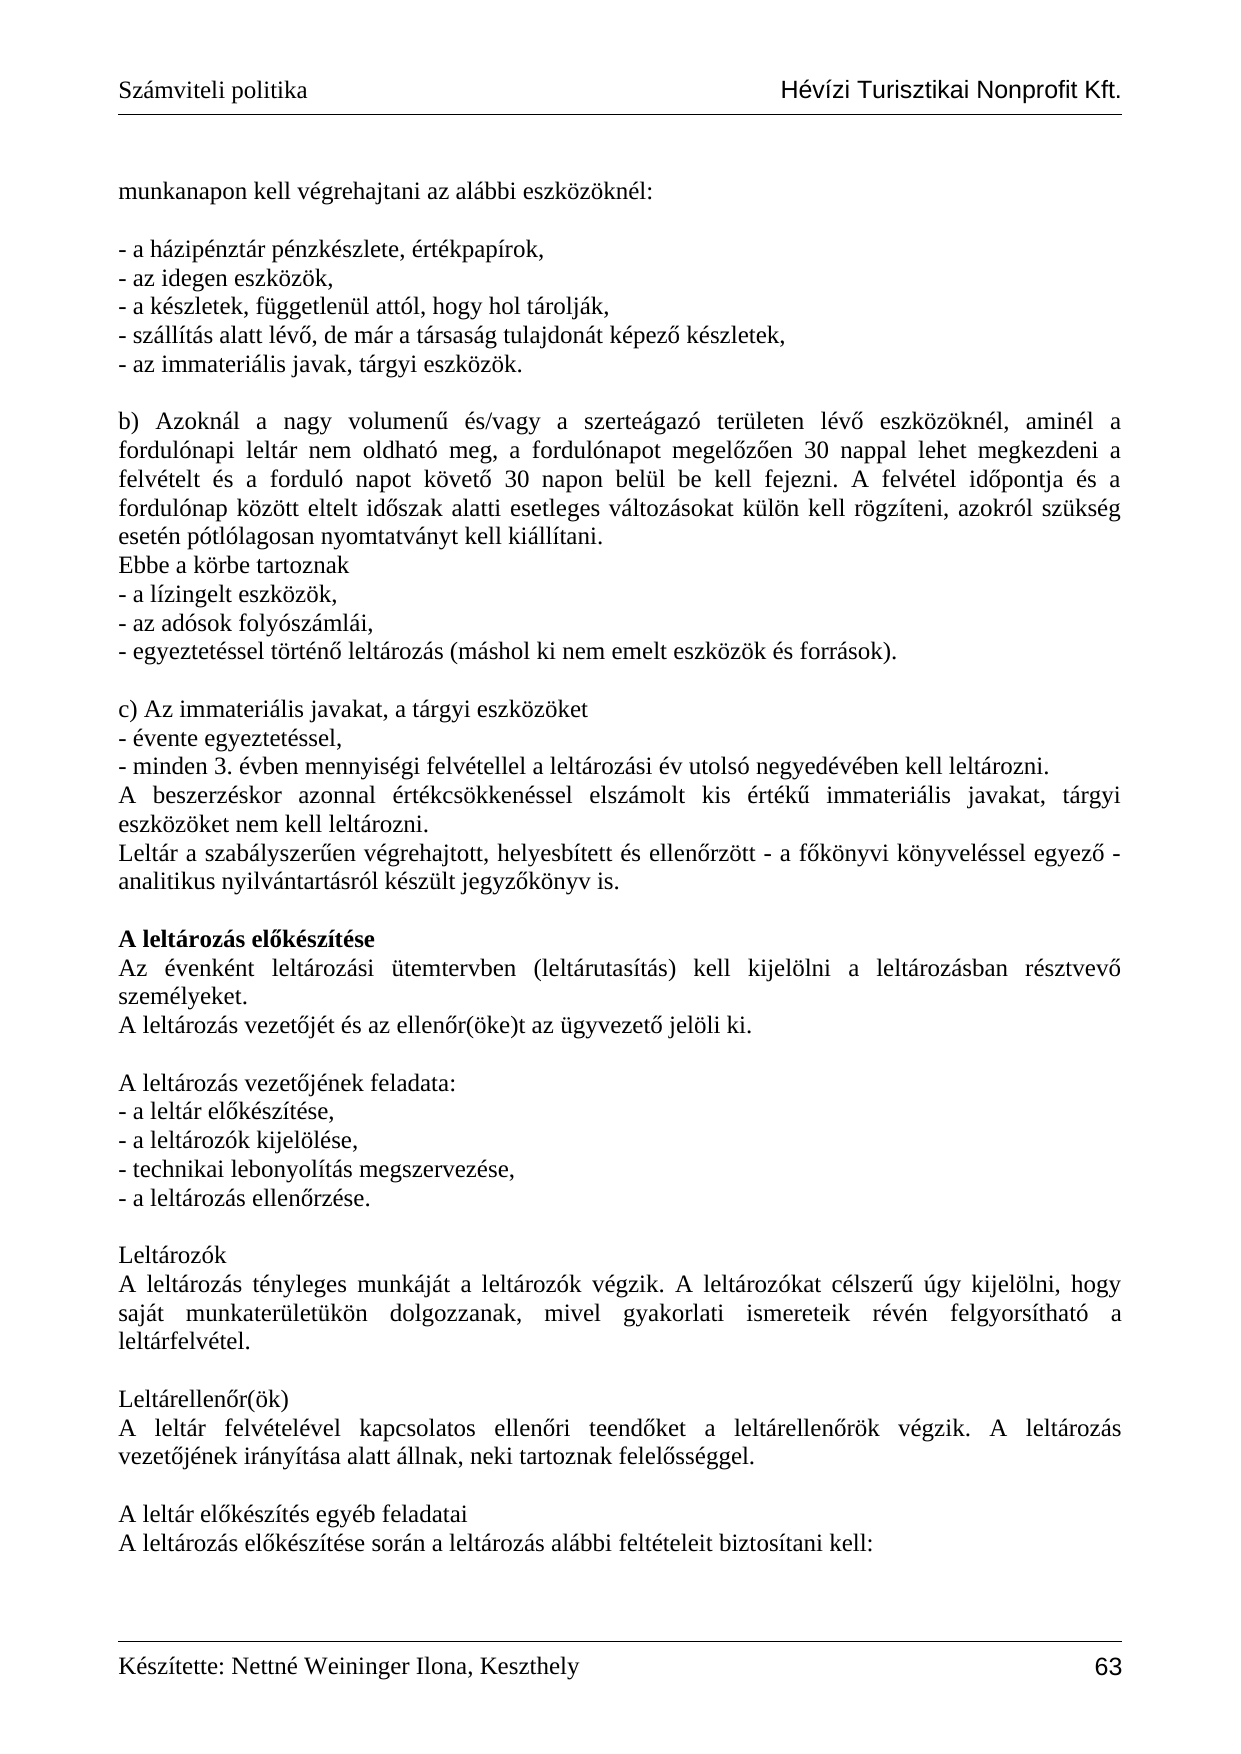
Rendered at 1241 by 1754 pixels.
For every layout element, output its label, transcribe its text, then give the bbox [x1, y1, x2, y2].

text - a lízingelt eszközök, [118, 579, 1122, 608]
text c) Az immateriális javakat, a tárgyi eszközöket [118, 694, 1122, 723]
text - szállítás alatt lévő, de már a társaság tulajdonát képező készletek, [118, 320, 1122, 349]
text - a leltározás ellenőrzése. [118, 1183, 1122, 1211]
text Leltárellenőr(ök) [118, 1384, 1122, 1413]
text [118, 176, 1122, 205]
text A leltár felvételével kapcsolatos ellenőri teendőket a leltárellenőrök végzik. A leltározás vezetőjének irányítása alatt állnak, neki tartoznak felelősséggel. [118, 1413, 1122, 1470]
text - minden 3. évben mennyiségi felvétellel a leltározási év utolsó negyedévében kell leltározni. [118, 751, 1122, 780]
text A beszerzéskor azonnal értékcsökkenéssel elszámolt kis értékű immateriális javakat, tárgyi eszközöket nem kell leltározni. [118, 780, 1122, 838]
text A leltározás előkészítése során a leltározás alábbi feltételeit biztosítani kell: [118, 1528, 1122, 1556]
text - az adósok folyószámlái, [118, 608, 1122, 636]
text A leltár előkészítés egyéb feladatai [118, 1499, 1122, 1528]
text b) Azoknál a nagy volumenű és/vagy a szerteágazó területen lévő eszközöknél, aminél a fordulónapi leltár nem oldható meg, a fordulónapot megelőzően 30 nappal lehet megkezdeni a felvételt és a forduló napot követő 30 napon belül be kell fejezni. A felvétel időpontja és a fordulónap között eltelt időszak alatti esetleges változásokat külön kell rögzíteni, azokról szükség esetén pótlólagosan nyomtatványt kell kiállítani. [118, 406, 1122, 550]
text A leltározás előkészítése [118, 924, 1122, 953]
text Ebbe a körbe tartoznak [118, 550, 1122, 579]
text - évente egyeztetéssel, [118, 723, 1122, 751]
text A leltározás tényleges munkáját a leltározók végzik. A leltározókat célszerű úgy kijelölni, hogy saját munkaterületükön dolgozzanak, mivel gyakorlati ismereteik révén felgyorsítható a leltárfelvétel. [118, 1269, 1122, 1355]
text - a leltározók kijelölése, [118, 1125, 1122, 1154]
text - egyeztetéssel történő leltározás (máshol ki nem emelt eszközök és források). [118, 636, 1122, 665]
text A leltározás vezetőjének feladata: [118, 1068, 1122, 1096]
text Az évenként leltározási ütemtervben (leltárutasítás) kell kijelölni a leltározásban résztvevő személyeket. [118, 953, 1122, 1010]
text Leltározók [118, 1240, 1122, 1269]
text - technikai lebonyolítás megszervezése, [118, 1154, 1122, 1183]
text - a házipénztár pénzkészlete, értékpapírok, [118, 234, 1122, 263]
text Leltár a szabályszerűen végrehajtott, helyesbített és ellenőrzött - a főkönyvi könyveléssel egyező - analitikus nyilvántartásról készült jegyzőkönyv is. [118, 838, 1122, 895]
text A leltározás vezetőjét és az ellenőr(öke)t az ügyvezető jelöli ki. [118, 1010, 1122, 1039]
text - az immateriális javak, tárgyi eszközök. [118, 349, 1122, 378]
text - az idegen eszközök, [118, 263, 1122, 291]
text - a készletek, függetlenül attól, hogy hol tárolják, [118, 291, 1122, 320]
text - a leltár előkészítése, [118, 1096, 1122, 1125]
